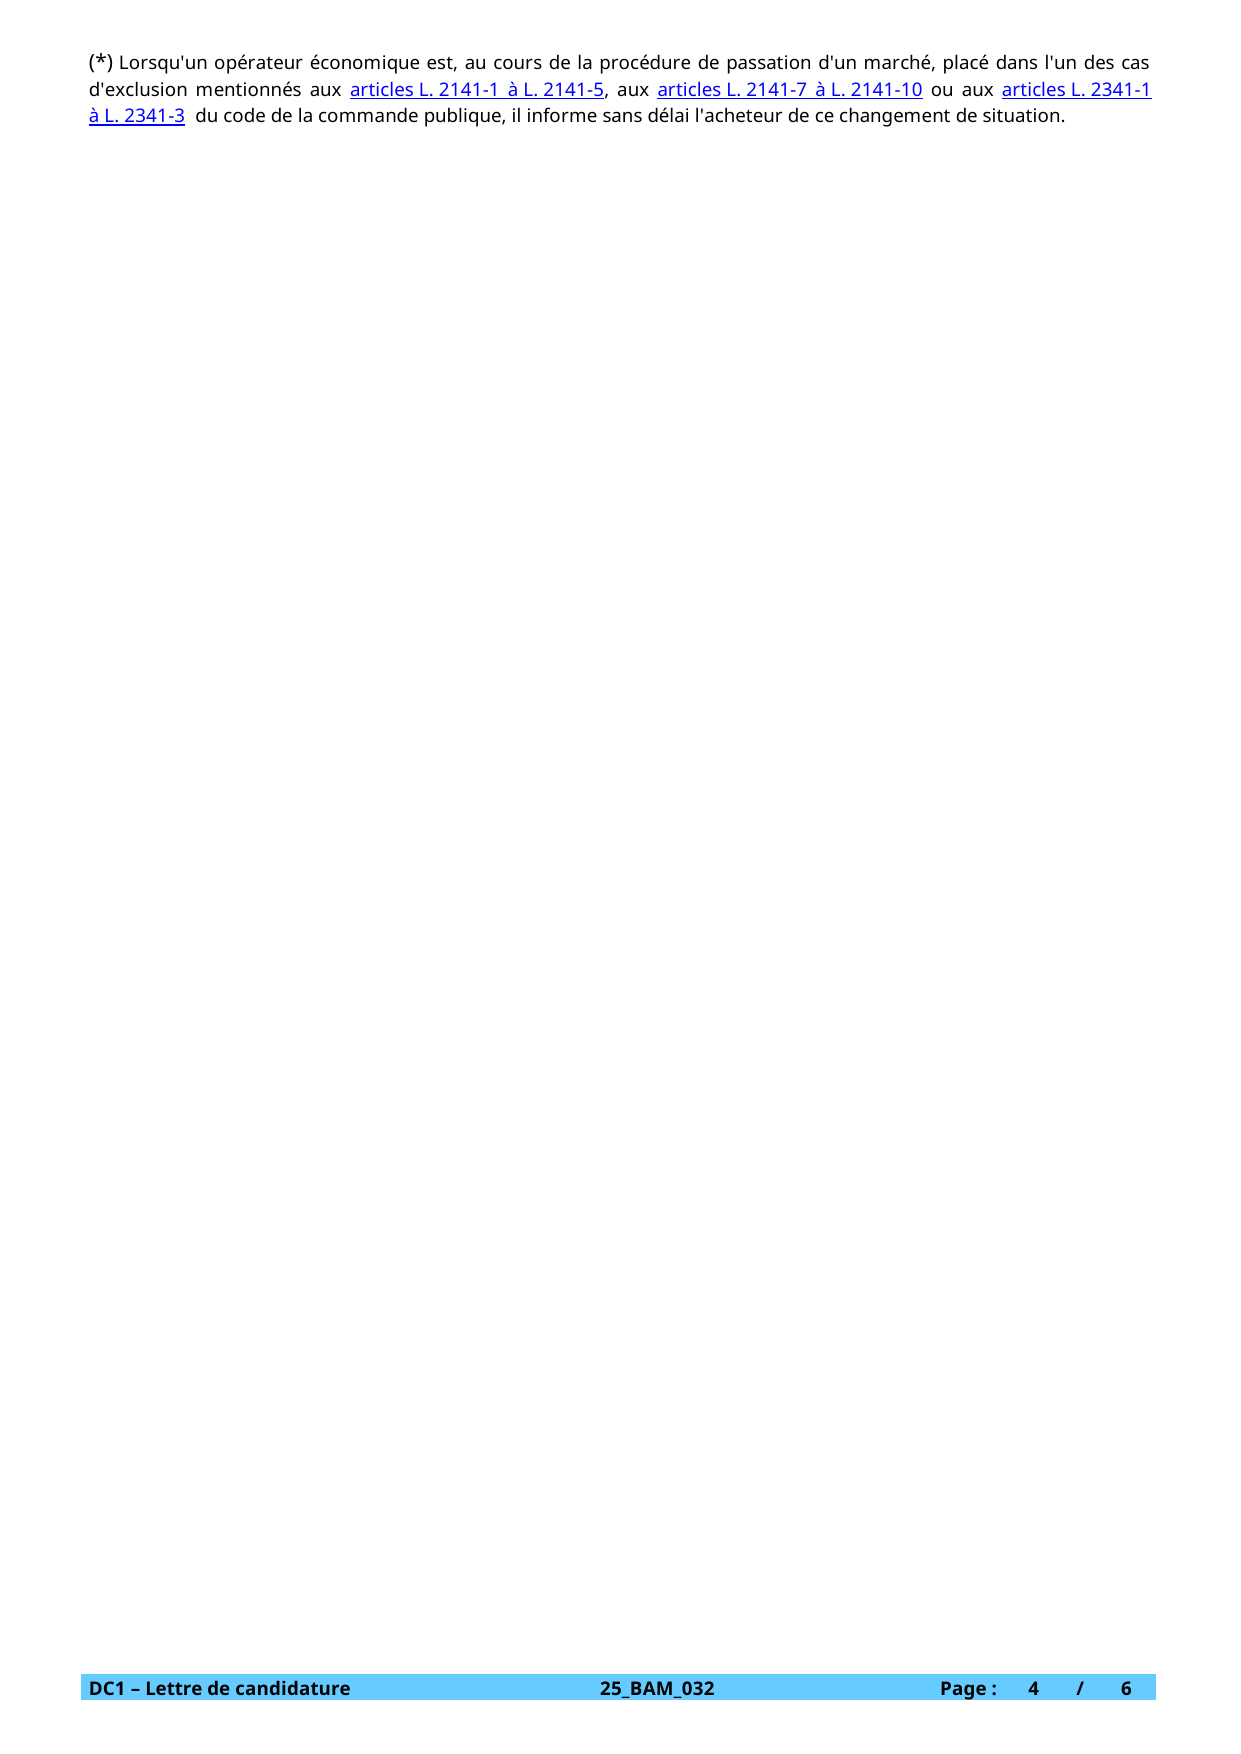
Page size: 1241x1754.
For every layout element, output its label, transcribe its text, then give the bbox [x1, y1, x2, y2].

text (*) Lorsqu'un opérateur économique est, au cours de la procédure de passation d'un marché, placé dans l'un des cas d'exclusion mentionnés aux articles L. 2141-1 à L. 2141-5, aux articles L. 2141-7 à L. 2141-10 ou aux articles L. 2341-1 à L. 2341-3 du code de la commande publique, il informe sans délai l'acheteur de ce changement de situation. [89, 47, 1152, 128]
